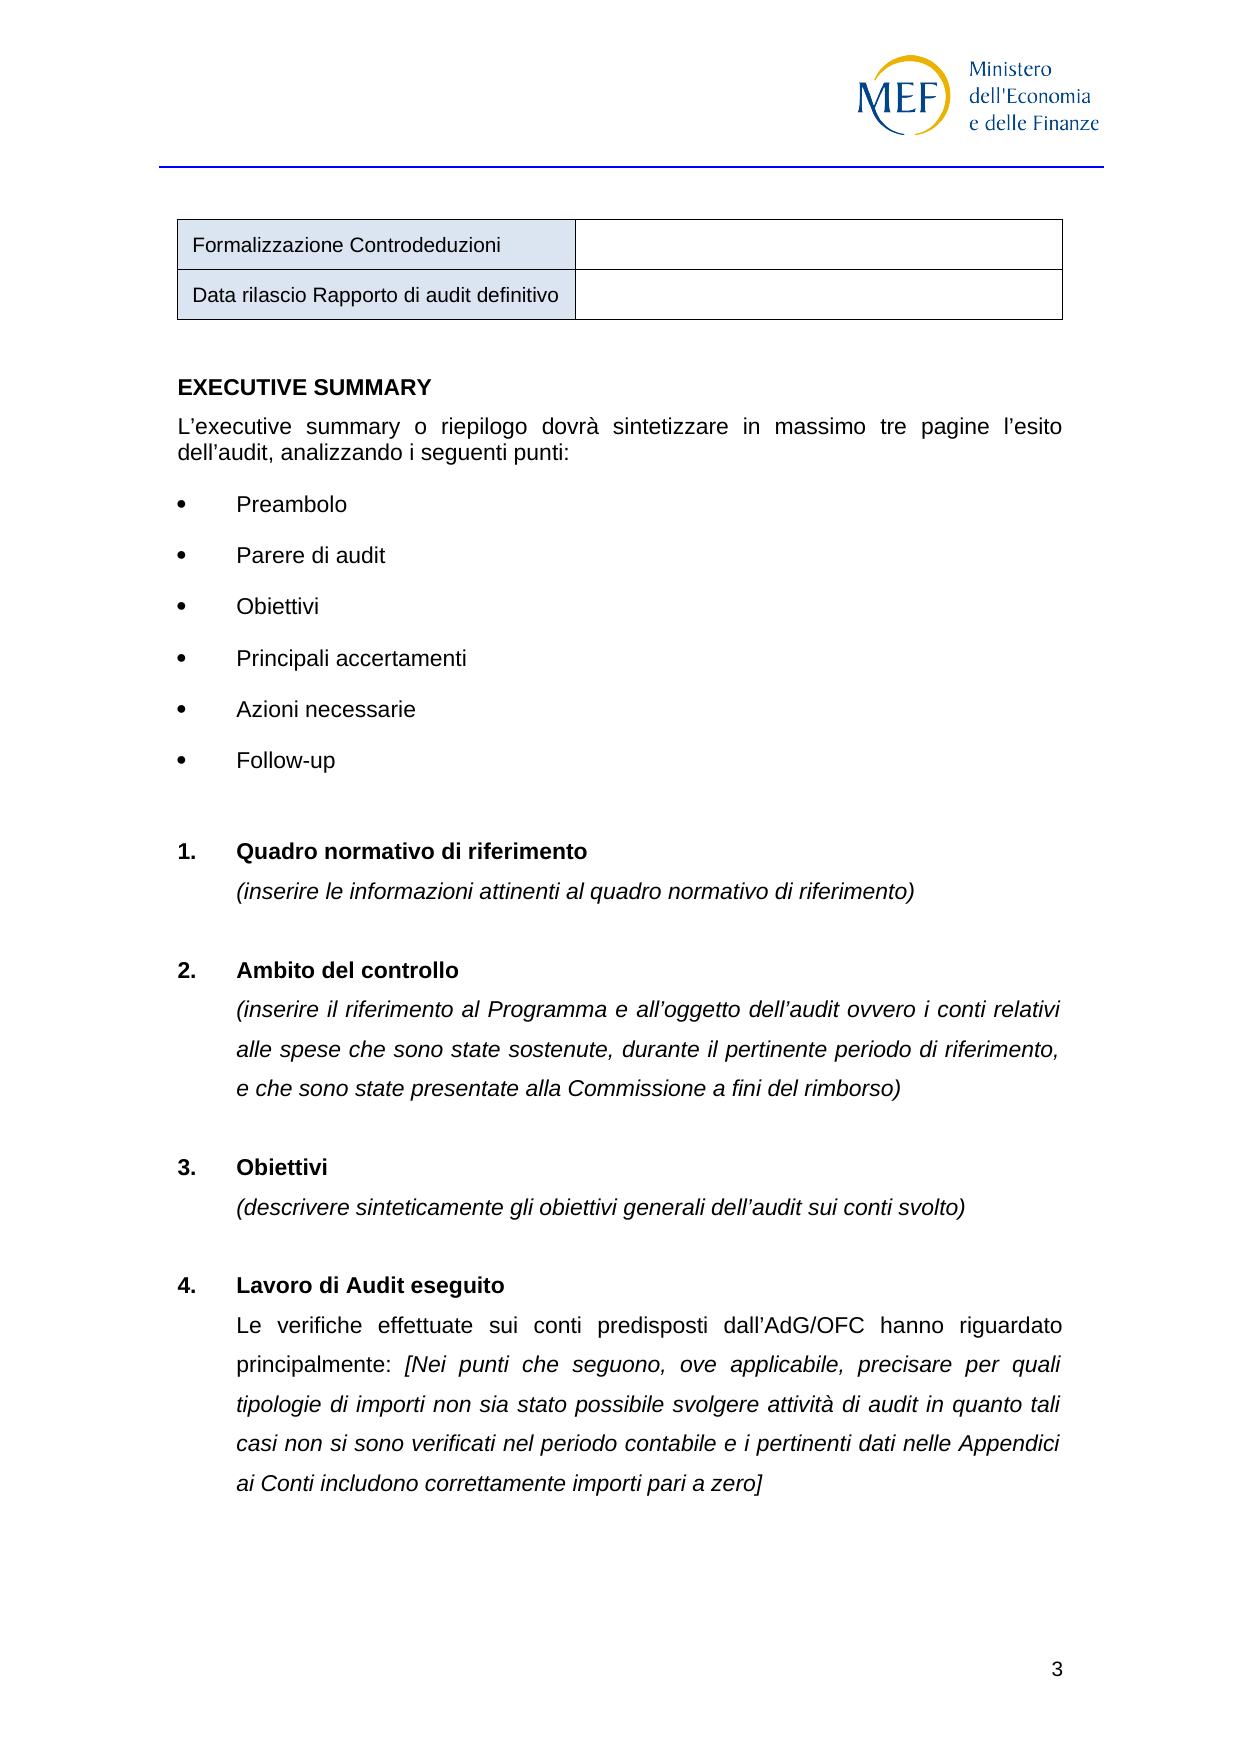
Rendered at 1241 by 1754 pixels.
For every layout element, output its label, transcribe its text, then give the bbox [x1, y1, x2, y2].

table_cell [576, 270, 1062, 319]
list Parere di audit [177, 542, 1063, 568]
list Azioni necessarie [177, 696, 1063, 722]
list Ambito del controllo [177, 957, 1063, 983]
text L’executive summary o riepilogo dovrà sintetizzare in massimo tre pagine l’esito dell’audit, analizzando i seguenti punti: [177, 413, 1063, 466]
list Obiettivi [177, 593, 1063, 620]
table_cell [576, 220, 1062, 269]
picture [857, 55, 1099, 135]
list Quadro normativo di riferimento [177, 838, 1063, 864]
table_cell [178, 220, 575, 269]
list Follow-up [177, 747, 1063, 774]
table_cell Data rilascio Rapporto di audit definitivo [178, 270, 575, 319]
list Principali accertamenti [177, 645, 1063, 671]
list Preambolo [177, 491, 1063, 517]
list Obiettivi [177, 1154, 1063, 1180]
list (inserire il riferimento al Programma e all’oggetto dell’audit ovvero i conti relativi alle spese che sono state sostenute, durante il pertinente periodo di riferimento, e che sono state presentate alla Commissione a fini del rimborso) [236, 996, 1063, 1101]
list (descrivere sinteticamente gli obiettivi generali dell’audit sui conti svolto) [236, 1193, 1063, 1220]
list Lavoro di Audit eseguito [177, 1272, 1063, 1299]
text EXECUTIVE SUMMARY [177, 373, 1063, 400]
text Le verifiche effettuate sui conti predisposti dall’AdG/OFC hanno riguardato principalmente: [Nei punti che seguono, ove applicabile, precisare per quali tipologie di importi non sia stato possibile svolgere attività di audit in quanto tali casi non si sono verificati nel periodo contabile e i pertinenti dati nelle Appendici ai Conti includono correttamente importi pari a zero] [236, 1312, 1063, 1496]
list (inserire le informazioni attinenti al quadro normativo di riferimento) [236, 878, 1063, 904]
